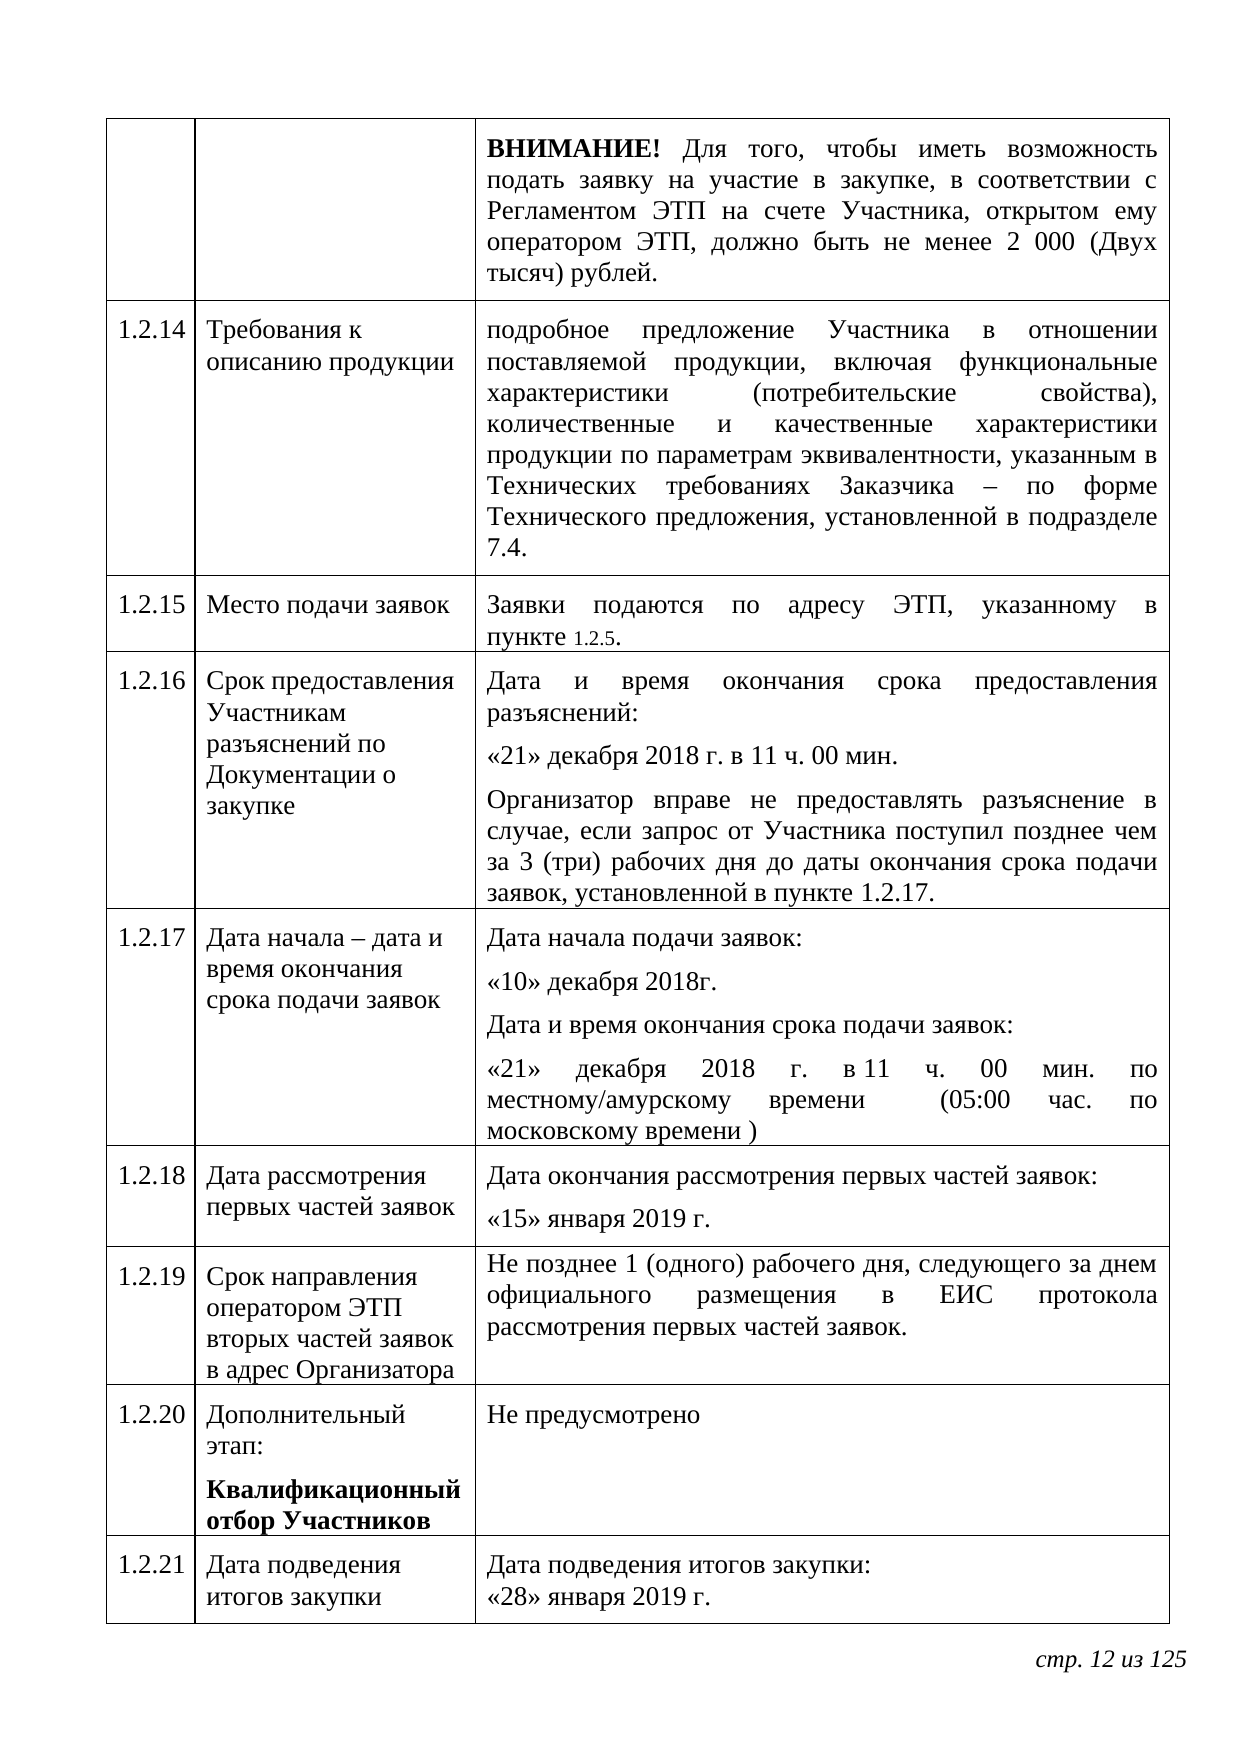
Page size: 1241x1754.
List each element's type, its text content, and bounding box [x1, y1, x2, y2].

table_cell Место подачи заявок [196, 576, 475, 651]
table_cell [107, 652, 194, 907]
table_cell [107, 909, 194, 1145]
table_cell подробное предложение Участника в отношении поставляемой продукции, включая функциональные характеристики (потребительские свойства), количественные и качественные характеристики продукции по параметрам эквивалентности, указанным в Технических требованиях Заказчика – по форме Технического предложения, установленной в подразделе 7.4. [476, 301, 1169, 575]
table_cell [476, 119, 1169, 300]
table_cell [107, 119, 194, 300]
table_cell [107, 1146, 194, 1246]
table_cell Дата подведения итогов закупки [196, 1536, 475, 1623]
table_cell Не предусмотрено [476, 1385, 1169, 1535]
table_cell Дата окончания рассмотрения первых частей заявок: «15» января 2019 г. [476, 1146, 1169, 1246]
table_cell [107, 1247, 194, 1384]
table_cell Дата начала – дата и время окончания срока подачи заявок [196, 909, 475, 1145]
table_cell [196, 119, 475, 300]
table_cell Требования к описанию продукции [196, 301, 475, 575]
table_cell [107, 576, 194, 651]
table_cell Дата и время окончания срока предоставления разъяснений: «21» декабря 2018 г. в 11 ч. 00 мин. Организатор вправе не предоставлять разъяснение в случае, если запрос от Участника поступил позднее чем за 3 (три) рабочих дня до даты окончания срока подачи заявок, установленной в пункте 1.2.17. [476, 652, 1169, 907]
table_cell Срок предоставления Участникам разъяснений по Документации о закупке [196, 652, 475, 907]
table_cell [107, 1385, 194, 1535]
table_cell Дата рассмотрения первых частей заявок [196, 1146, 475, 1246]
table_cell Дата начала подачи заявок: «10» декабря 2018г. Дата и время окончания срока подачи заявок: «21» декабря 2018 г. в 11 ч. 00 мин. по местному/амурскому времени (05:00 час. по московскому времени ) [476, 909, 1169, 1145]
table_cell Дата подведения итогов закупки: «28» января 2019 г. [476, 1536, 1169, 1623]
table_cell Не позднее 1 (одного) рабочего дня, следующего за днем официального размещения в ЕИС протокола рассмотрения первых частей заявок. [476, 1247, 1169, 1384]
table_cell [107, 1536, 194, 1623]
table_cell Заявки подаются по адресу ЭТП, указанному в пункте 1.2.5. [476, 576, 1169, 651]
table_cell Срок направления оператором ЭТП вторых частей заявок в адрес Организатора [196, 1247, 475, 1384]
table_cell Дополнительный этап: Квалификационный отбор Участников [196, 1385, 475, 1535]
table_cell [107, 301, 194, 575]
